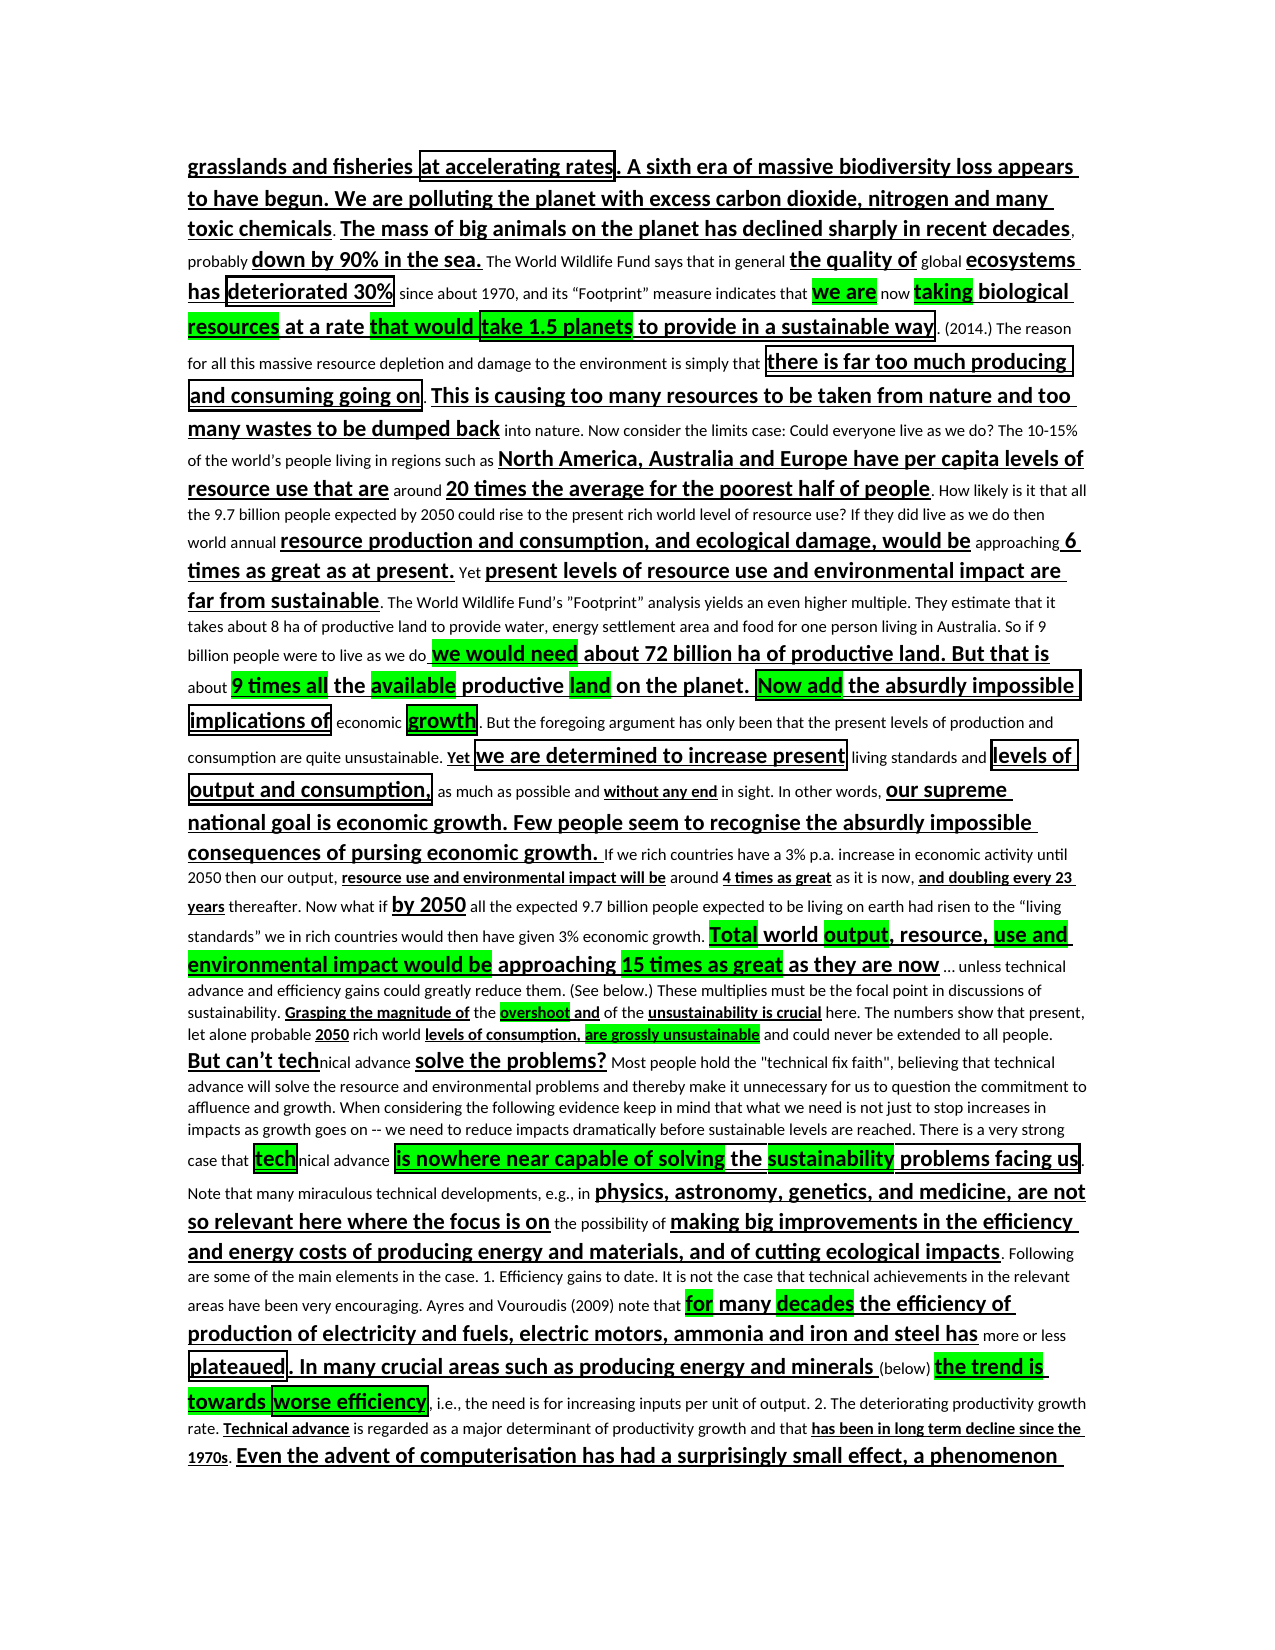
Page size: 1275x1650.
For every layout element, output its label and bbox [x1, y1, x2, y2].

text [187, 150, 1087, 1469]
